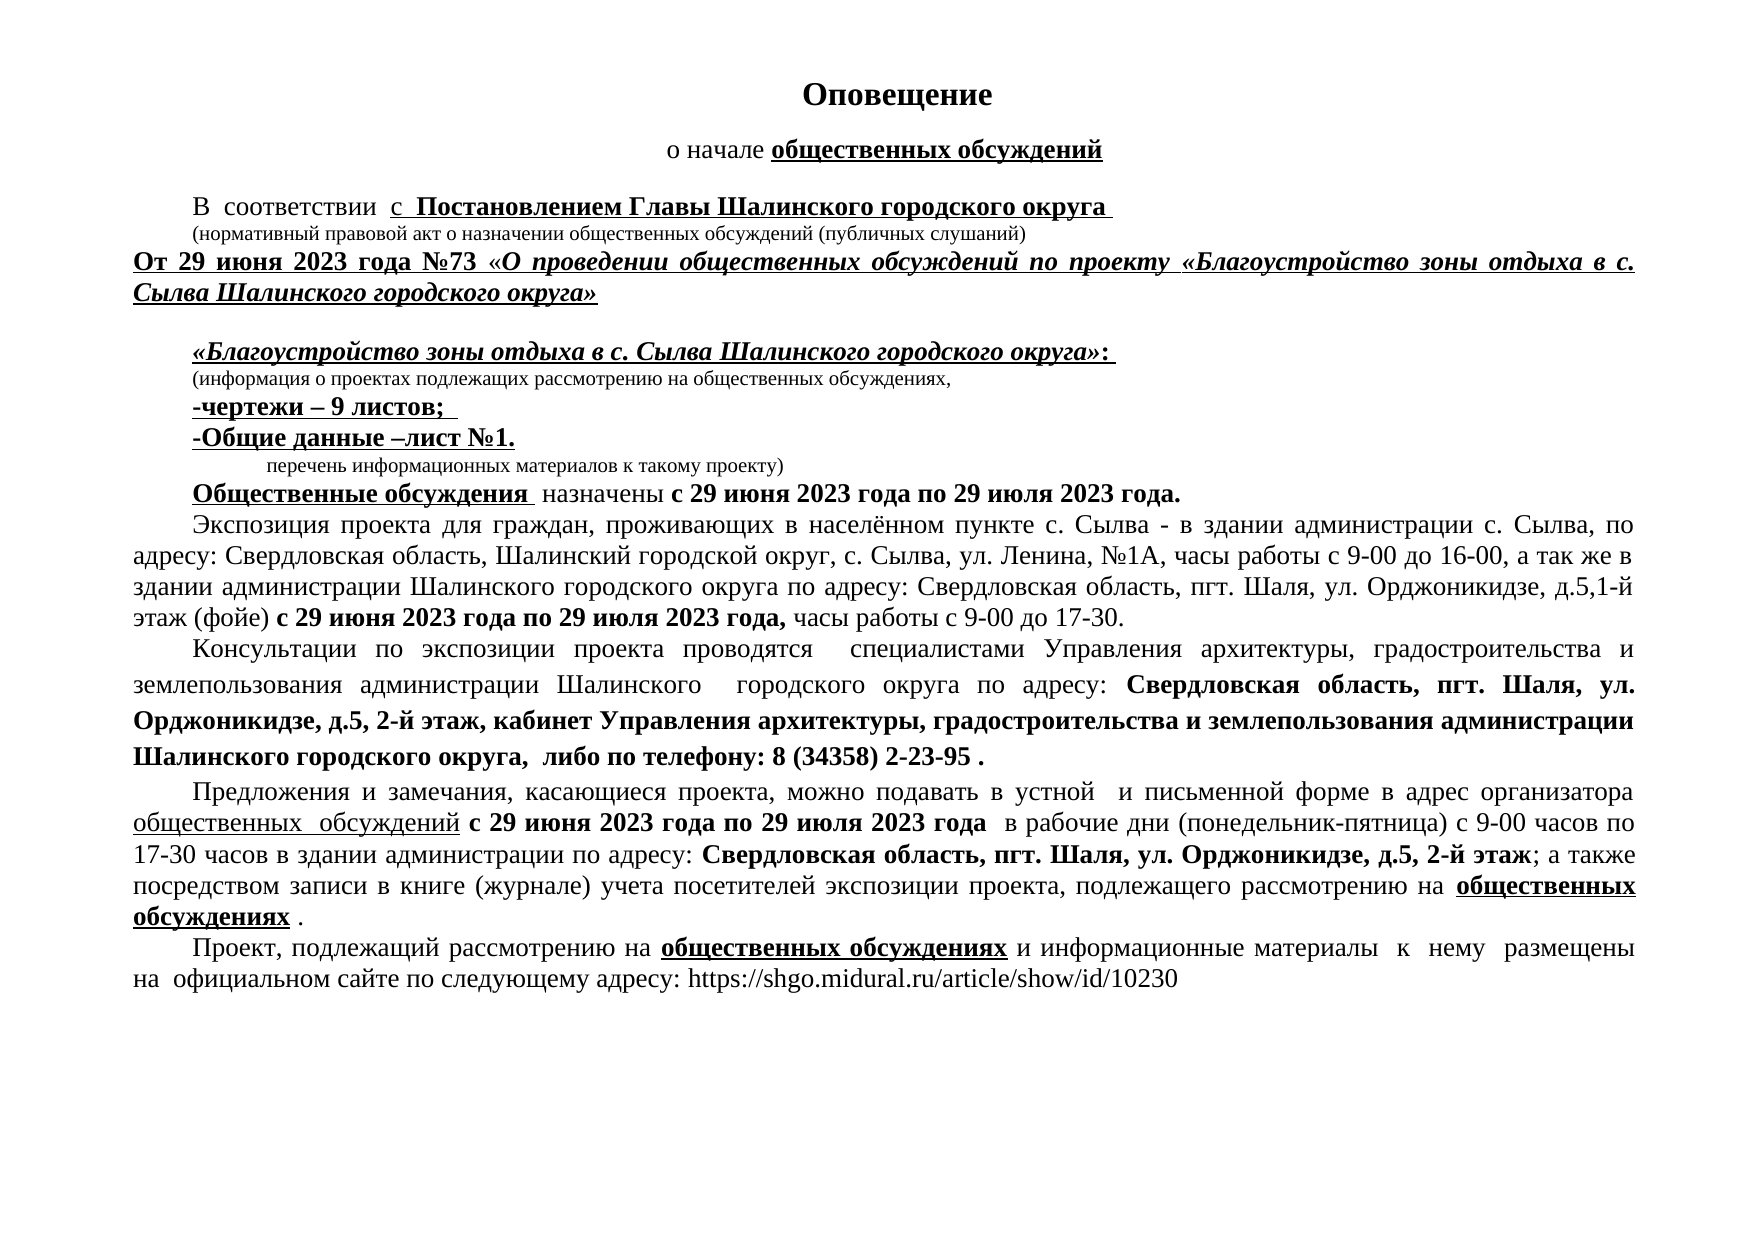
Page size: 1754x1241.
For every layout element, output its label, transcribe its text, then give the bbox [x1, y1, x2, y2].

text -Общие данные –лист №1. [133, 422, 1636, 453]
text (нормативный правовой акт о назначении общественных обсуждений (публичных слушаний) [133, 221, 1636, 245]
text -чертежи – 9 листов; [133, 390, 1636, 422]
text Проект, подлежащий рассмотрению на общественных обсуждениях и информационные материалы к нему размещены на официальном сайте по следующему адресу: https://shgo.midural.ru/article/show/id/10230 [133, 931, 1636, 993]
text Оповещение [0, 74, 1636, 112]
text От 29 июня 2023 года №73 «О проведении общественных обсуждений по проекту «Благоустройство зоны отдыха в с. Сылва Шалинского городского округа» [133, 245, 1636, 307]
text Общественные обсуждения назначены с 29 июня 2023 года по 29 июля 2023 года. [133, 477, 1636, 508]
text В соответствии с Постановлением Главы Шалинского городского округа [133, 190, 1636, 221]
text «Благоустройство зоны отдыха в с. Сылва Шалинского городского округа»: [133, 335, 1636, 366]
text Экспозиция проекта для граждан, проживающих в населённом пункте с. Сылва - в здании администрации с. Сылва, по адресу: Свердловская область, Шалинский городской округ, с. Сылва, ул. Ленина, №1А, часы работы с 9-00 до 16-00, а так же в здании администрации Шалинского городского округа по адресу: Свердловская область, пгт. Шаля, ул. Орджоникидзе, д.5,1-й этаж (фойе) с 29 июня 2023 года по 29 июля 2023 года, часы работы с 9-00 до 17-30. [133, 508, 1636, 632]
text перечень информационных материалов к такому проекту) [133, 453, 1636, 477]
text о начале общественных обсуждений [133, 133, 1636, 164]
text Предложения и замечания, касающиеся проекта, можно подавать в устной и письменной форме в адрес организатора общественных обсуждений с 29 июня 2023 года по 29 июля 2023 года в рабочие дни (понедельник-пятница) с 9-00 часов по 17-30 часов в здании администрации по адресу: Свердловская область, пгт. Шаля, ул. Орджоникидзе, д.5, 2-й этаж; а также посредством записи в книге (журнале) учета посетителей экспозиции проекта, подлежащего рассмотрению на общественных обсуждениях . [133, 775, 1636, 931]
text Консультации по экспозиции проекта проводятся специалистами Управления архитектуры, градостроительства и землепользования администрации Шалинского городского округа по адресу: Свердловская область, пгт. Шаля, ул. Орджоникидзе, д.5, 2-й этаж, кабинет Управления архитектуры, градостроительства и землепользования администрации Шалинского городского округа, либо по телефону: 8 (34358) 2-23-95 . [133, 632, 1636, 771]
text (информация о проектах подлежащих рассмотрению на общественных обсуждениях, [133, 366, 1636, 390]
